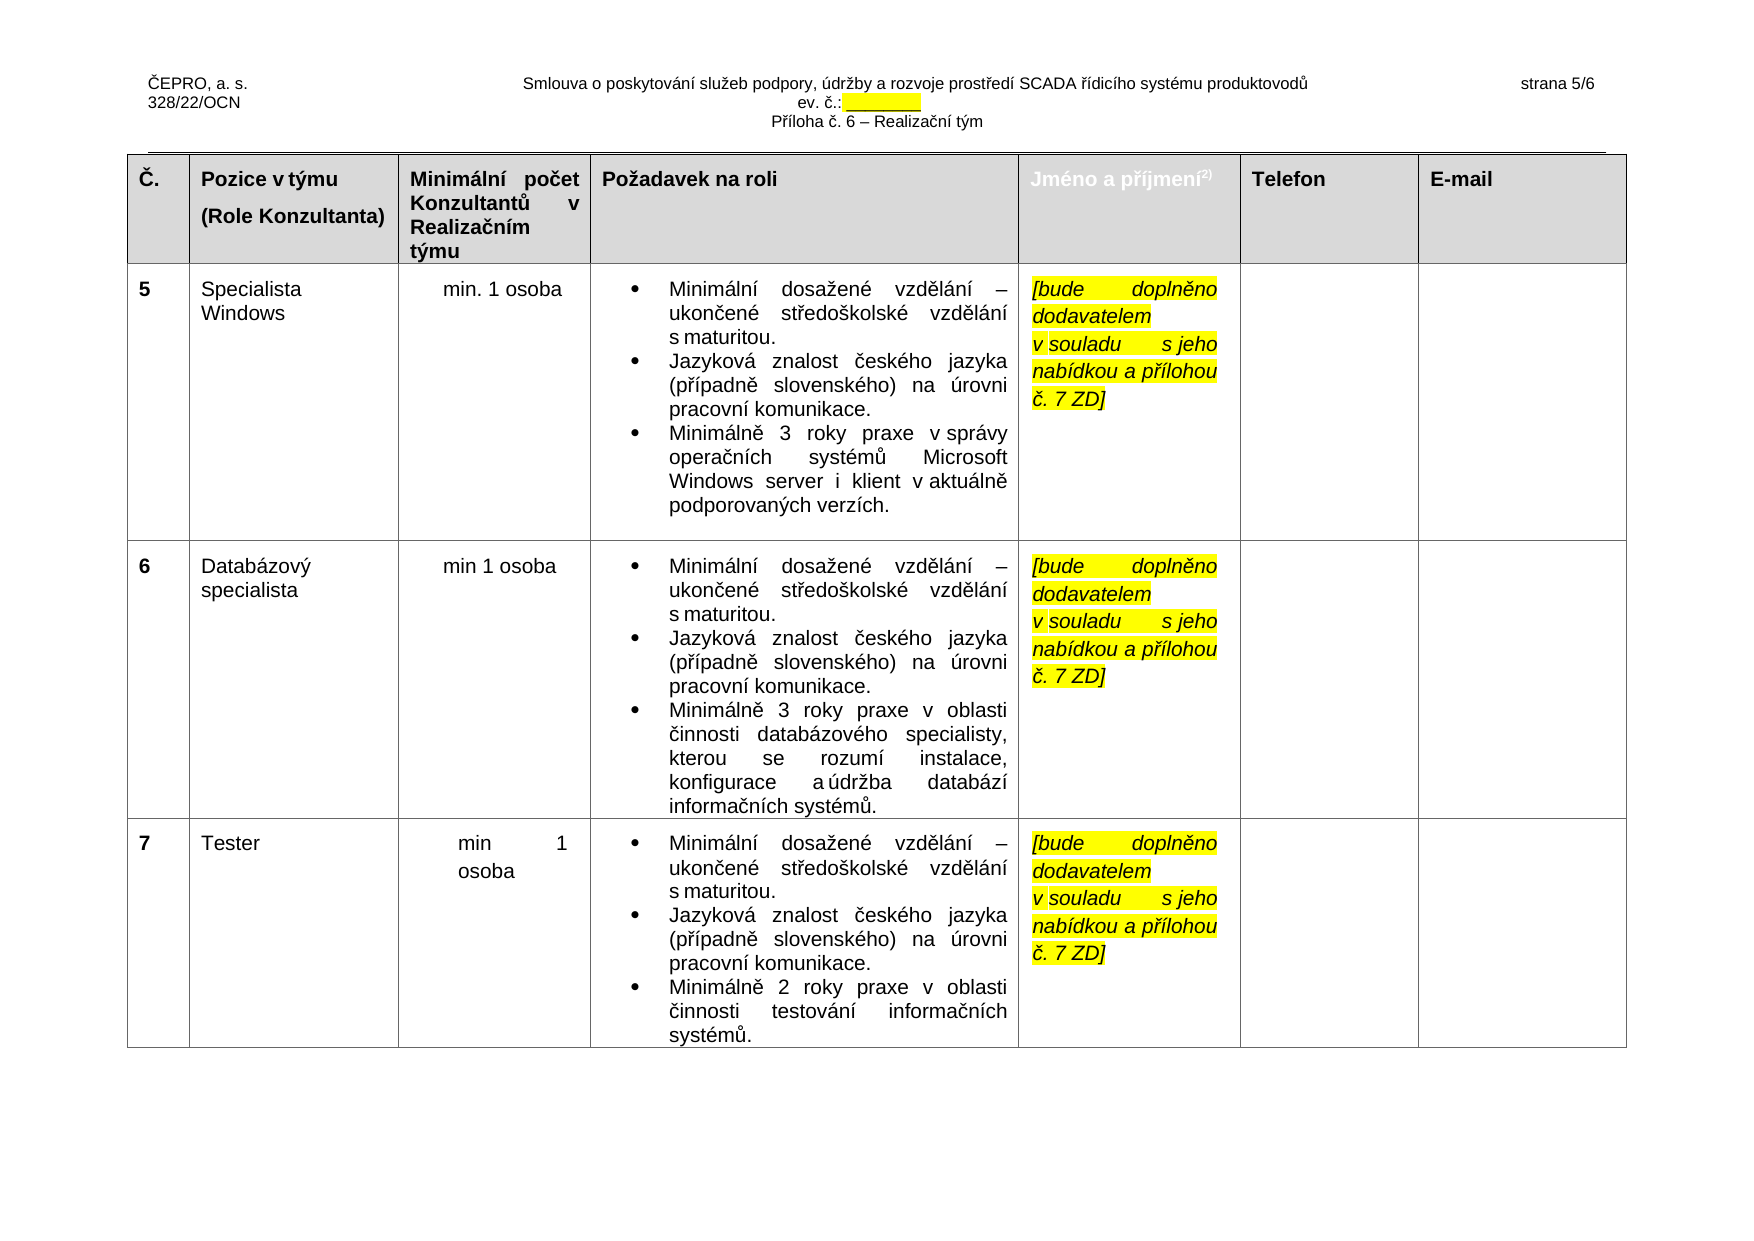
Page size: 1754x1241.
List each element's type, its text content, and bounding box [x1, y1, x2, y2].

table_cell Minimální dosažené vzdělání – ukončené středoškolské vzdělání s maturitou. Jazyková znalost českého jazyka (případně slovenského) na úrovni pracovní komunikace. Minimálně 3 roky praxe v oblasti činnosti databázového specialisty, kterou se rozumí instalace, konfigurace a údržba databází informačních systémů. [591, 541, 1018, 818]
table_cell [1419, 264, 1626, 540]
table_header Č. [128, 155, 189, 263]
table_header E-mail [1419, 155, 1626, 263]
table_cell Databázový specialista [190, 541, 398, 818]
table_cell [1019, 264, 1240, 540]
table_header Telefon [1241, 155, 1418, 263]
table_cell 6 [128, 541, 189, 818]
table_cell 7 [128, 819, 189, 1047]
table_cell Specialista Windows [190, 264, 398, 540]
table_cell 5 [128, 264, 189, 540]
table_header Pozice v týmu (Role Konzultanta) [190, 155, 398, 263]
table_cell [1419, 541, 1626, 818]
table_cell Tester [190, 819, 398, 1047]
table_header Minimální počet Konzultantů v Realizačním týmu [399, 155, 590, 263]
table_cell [1019, 819, 1240, 1047]
table_cell [1419, 819, 1626, 1047]
table_cell [1241, 541, 1418, 818]
table_cell min 1 osoba [399, 819, 590, 1047]
table_cell [1241, 264, 1418, 540]
table_cell Minimální dosažené vzdělání – ukončené středoškolské vzdělání s maturitou. Jazyková znalost českého jazyka (případně slovenského) na úrovni pracovní komunikace. Minimálně 2 roky praxe v oblasti činnosti testování informačních systémů. [591, 819, 1018, 1047]
table_cell [bude doplněno dodavatelem v souladu s jeho nabídkou a přílohou č. 7 ZD] [1019, 541, 1240, 818]
table_cell [1241, 819, 1418, 1047]
table_cell Minimální dosažené vzdělání – ukončené středoškolské vzdělání s maturitou. Jazyková znalost českého jazyka (případně slovenského) na úrovni pracovní komunikace. Minimálně 3 roky praxe v správy operačních systémů Microsoft Windows server i klient v aktuálně podporovaných verzích. [591, 264, 1018, 540]
table_header Jméno a příjmení2) [1019, 155, 1240, 263]
table_cell min 1 osoba [399, 541, 590, 818]
table_header Požadavek na roli [591, 155, 1018, 263]
table_cell min. 1 osoba [399, 264, 590, 540]
